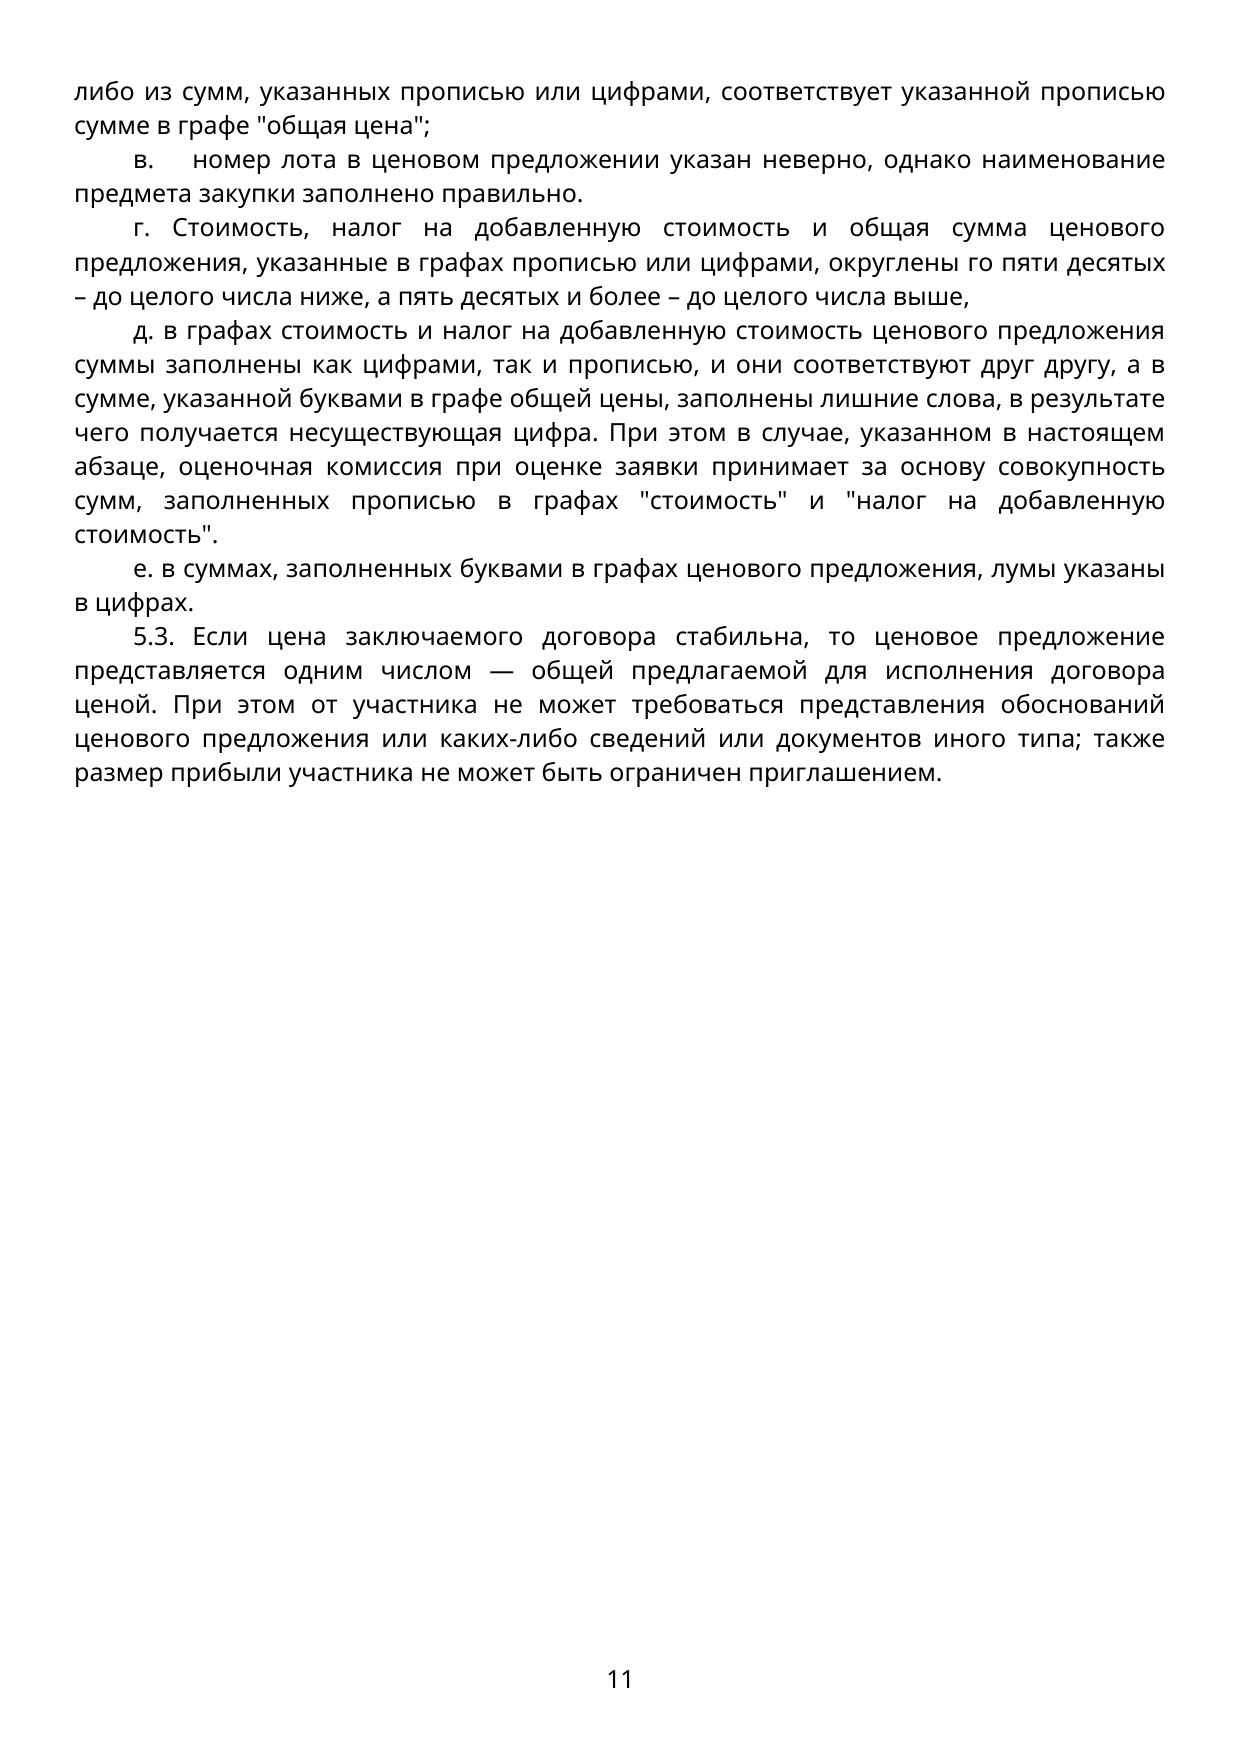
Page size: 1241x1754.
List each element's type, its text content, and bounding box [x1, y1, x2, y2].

text г. Стоимость, налог на добавленную стоимость и общая сумма ценового предложения, указанные в графах прописью или цифрами, округлены го пяти десятых – до целого числа ниже, а пять десятых и более – до целого числа выше, [74, 210, 1167, 312]
text 5.3. Если цена заключаемого договора стабильна, то ценовое предложение представляется одним числом — общей предлагаемой для исполнения договора ценой. При этом от участника не может требоваться представления обоснований ценового предложения или каких-либо сведений или документов иного типа; также размер прибыли участника не может быть ограничен приглашением. [74, 619, 1167, 789]
text в. номер лота в ценовом предложении указан неверно, однако наименование предмета закупки заполнено правильно. [74, 142, 1167, 210]
text е. в суммах, заполненных буквами в графах ценового предложения, лумы указаны в цифрах. [74, 551, 1167, 619]
text д. в графах стоимость и налог на добавленную стоимость ценового предложения суммы заполнены как цифрами, так и прописью, и они соответствуют друг другу, а в сумме, указанной буквами в графе общей цены, заполнены лишние слова, в результате чего получается несуществующая цифра. При этом в случае, указанном в настоящем абзаце, оценочная комиссия при оценке заявки принимает за основу совокупность сумм, заполненных прописью в графах "стоимость" и "налог на добавленную стоимость". [74, 312, 1167, 551]
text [74, 74, 1167, 142]
